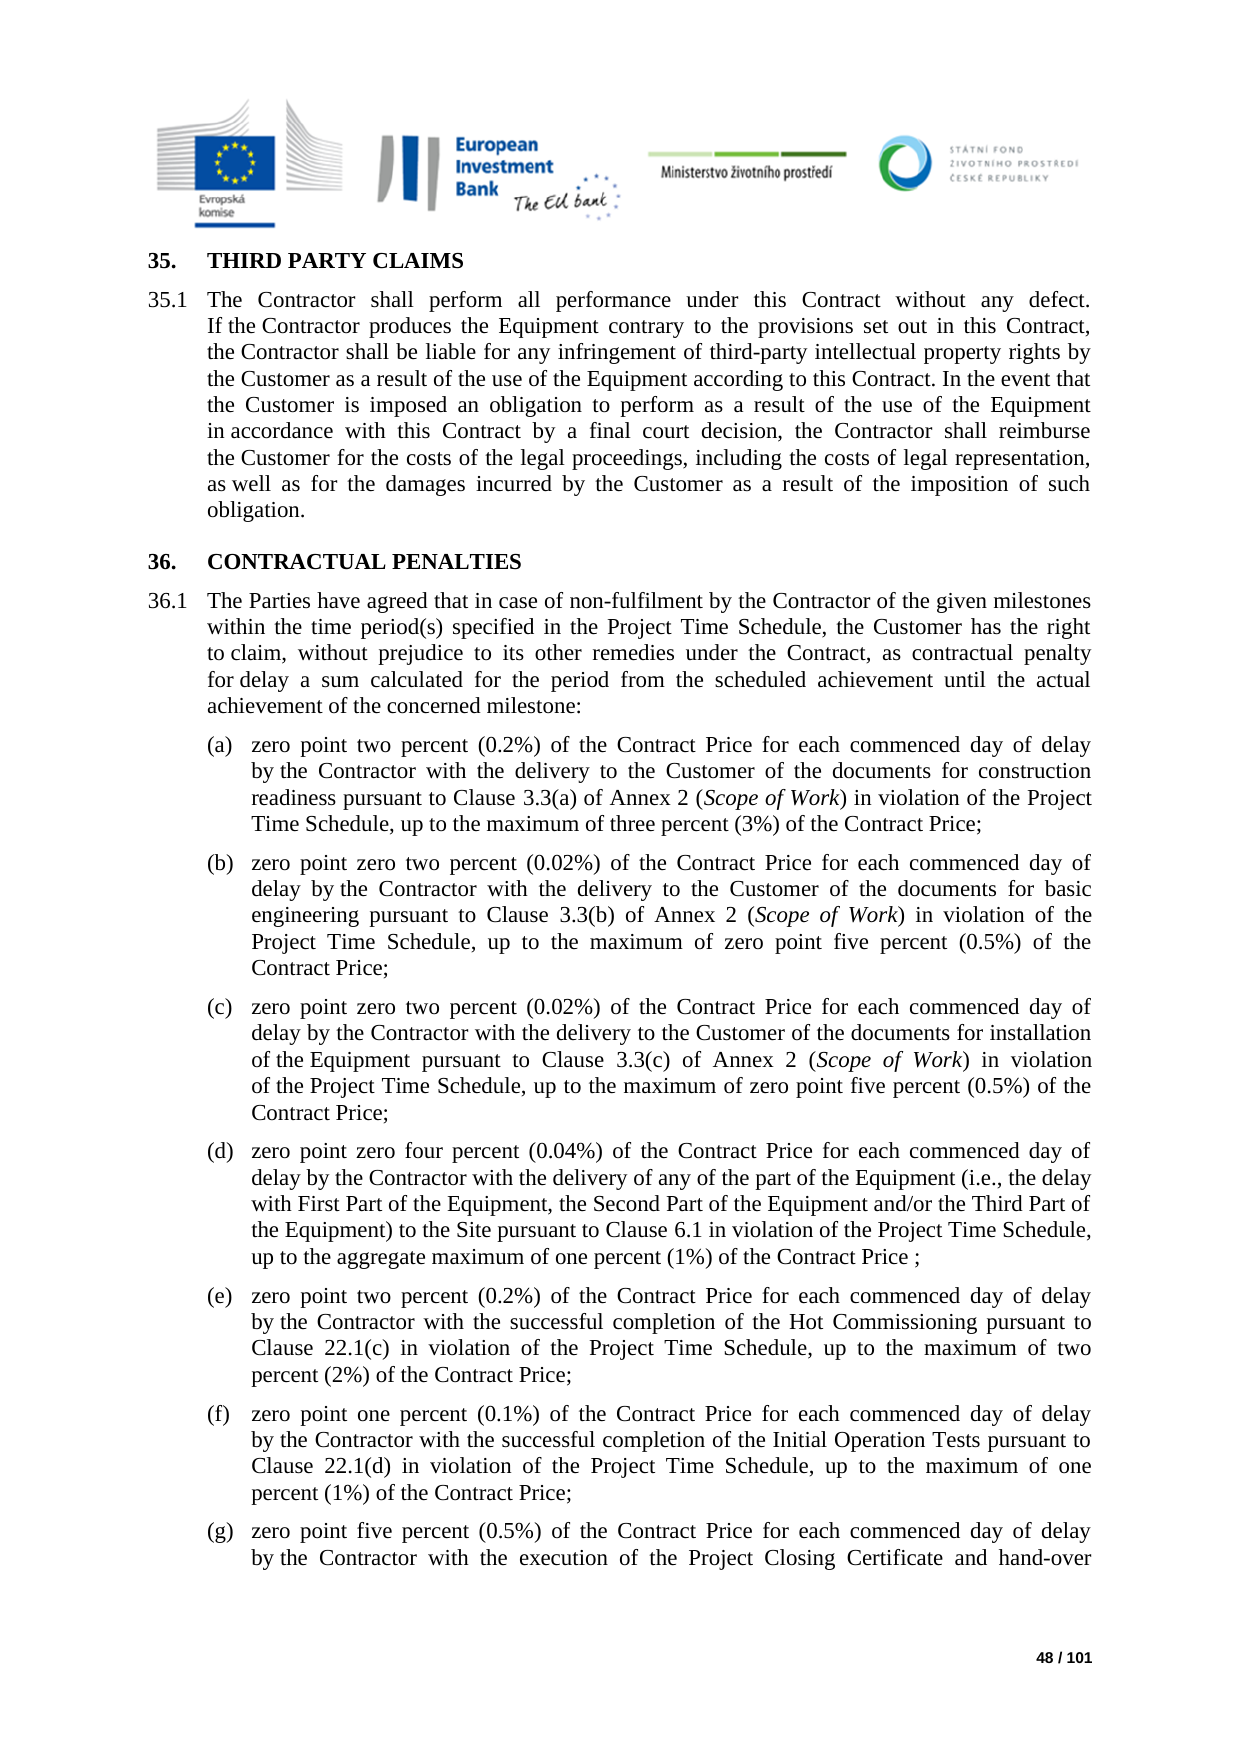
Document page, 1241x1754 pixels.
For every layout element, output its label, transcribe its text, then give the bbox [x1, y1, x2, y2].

text The Parties have agreed that in case of non-fulfilment by the Contractor of the given milestones within the time period(s) specified in the Project Time Schedule, the Customer has the right to claim, without prejudice to its other remedies under the Contract, as contractual penalty for delay a sum calculated for the period from the scheduled achievement until the actual achievement of the concerned milestone: [148, 587, 1092, 718]
text zero point zero two percent (0.02%) of the Contract Price for each commenced day of delay by the Contractor with the delivery to the Customer of the documents for basic engineering pursuant to Clause 3.3(b) of Annex 2 (Scope of Work) in violation of the Project Time Schedule, up to the maximum of zero point five percent (0.5%) of the Contract Price; [207, 849, 1092, 981]
text zero point one percent (0.1%) of the Contract Price for each commenced day of delay by the Contractor with the successful completion of the Initial Operation Tests pursuant to Clause 22.1(d) in violation of the Project Time Schedule, up to the maximum of one percent (1%) of the Contract Price; [207, 1399, 1092, 1505]
picture [147, 87, 1093, 235]
text zero point zero four percent (0.04%) of the Contract Price for each commenced day of delay by the Contractor with the delivery of any of the part of the Equipment (i.e., the delay with First Part of the Equipment, the Second Part of the Equipment and/or the Third Part of the Equipment) to the Site pursuant to Clause 6.1 in violation of the Project Time Schedule, up to the aggregate maximum of one percent (1%) of the Contract Price ; [207, 1137, 1092, 1269]
text CONTRACTUAL PENALTIES [148, 548, 1092, 574]
text zero point two percent (0.2%) of the Contract Price for each commenced day of delay by the Contractor with the successful completion of the Hot Commissioning pursuant to Clause 22.1(c) in violation of the Project Time Schedule, up to the maximum of two percent (2%) of the Contract Price; [207, 1282, 1092, 1387]
text zero point two percent (0.2%) of the Contract Price for each commenced day of delay by the Contractor with the delivery to the Customer of the documents for construction readiness pursuant to Clause 3.3(a) of Annex 2 (Scope of Work) in violation of the Project Time Schedule, up to the maximum of three percent (3%) of the Contract Price; [207, 731, 1092, 836]
text THIRD PARTY CLAIMS [148, 247, 1092, 273]
text zero point zero two percent (0.02%) of the Contract Price for each commenced day of delay by the Contractor with the delivery to the Customer of the documents for installation of the Equipment pursuant to Clause 3.3(c) of Annex 2 (Scope of Work) in violation of the Project Time Schedule, up to the maximum of zero point five percent (0.5%) of the Contract Price; [207, 993, 1092, 1125]
text The Contractor shall perform all performance under this Contract without any defect. If the Contractor produces the Equipment contrary to the provisions set out in this Contract, the Contractor shall be liable for any infringement of third-party intellectual property rights by the Customer as a result of the use of the Equipment according to this Contract. In the event that the Customer is imposed an obligation to perform as a result of the use of the Equipment in accordance with this Contract by a final court decision, the Contractor shall reimburse the Customer for the costs of the legal proceedings, including the costs of legal representation, as well as for the damages incurred by the Customer as a result of the imposition of such obligation. [148, 286, 1092, 523]
